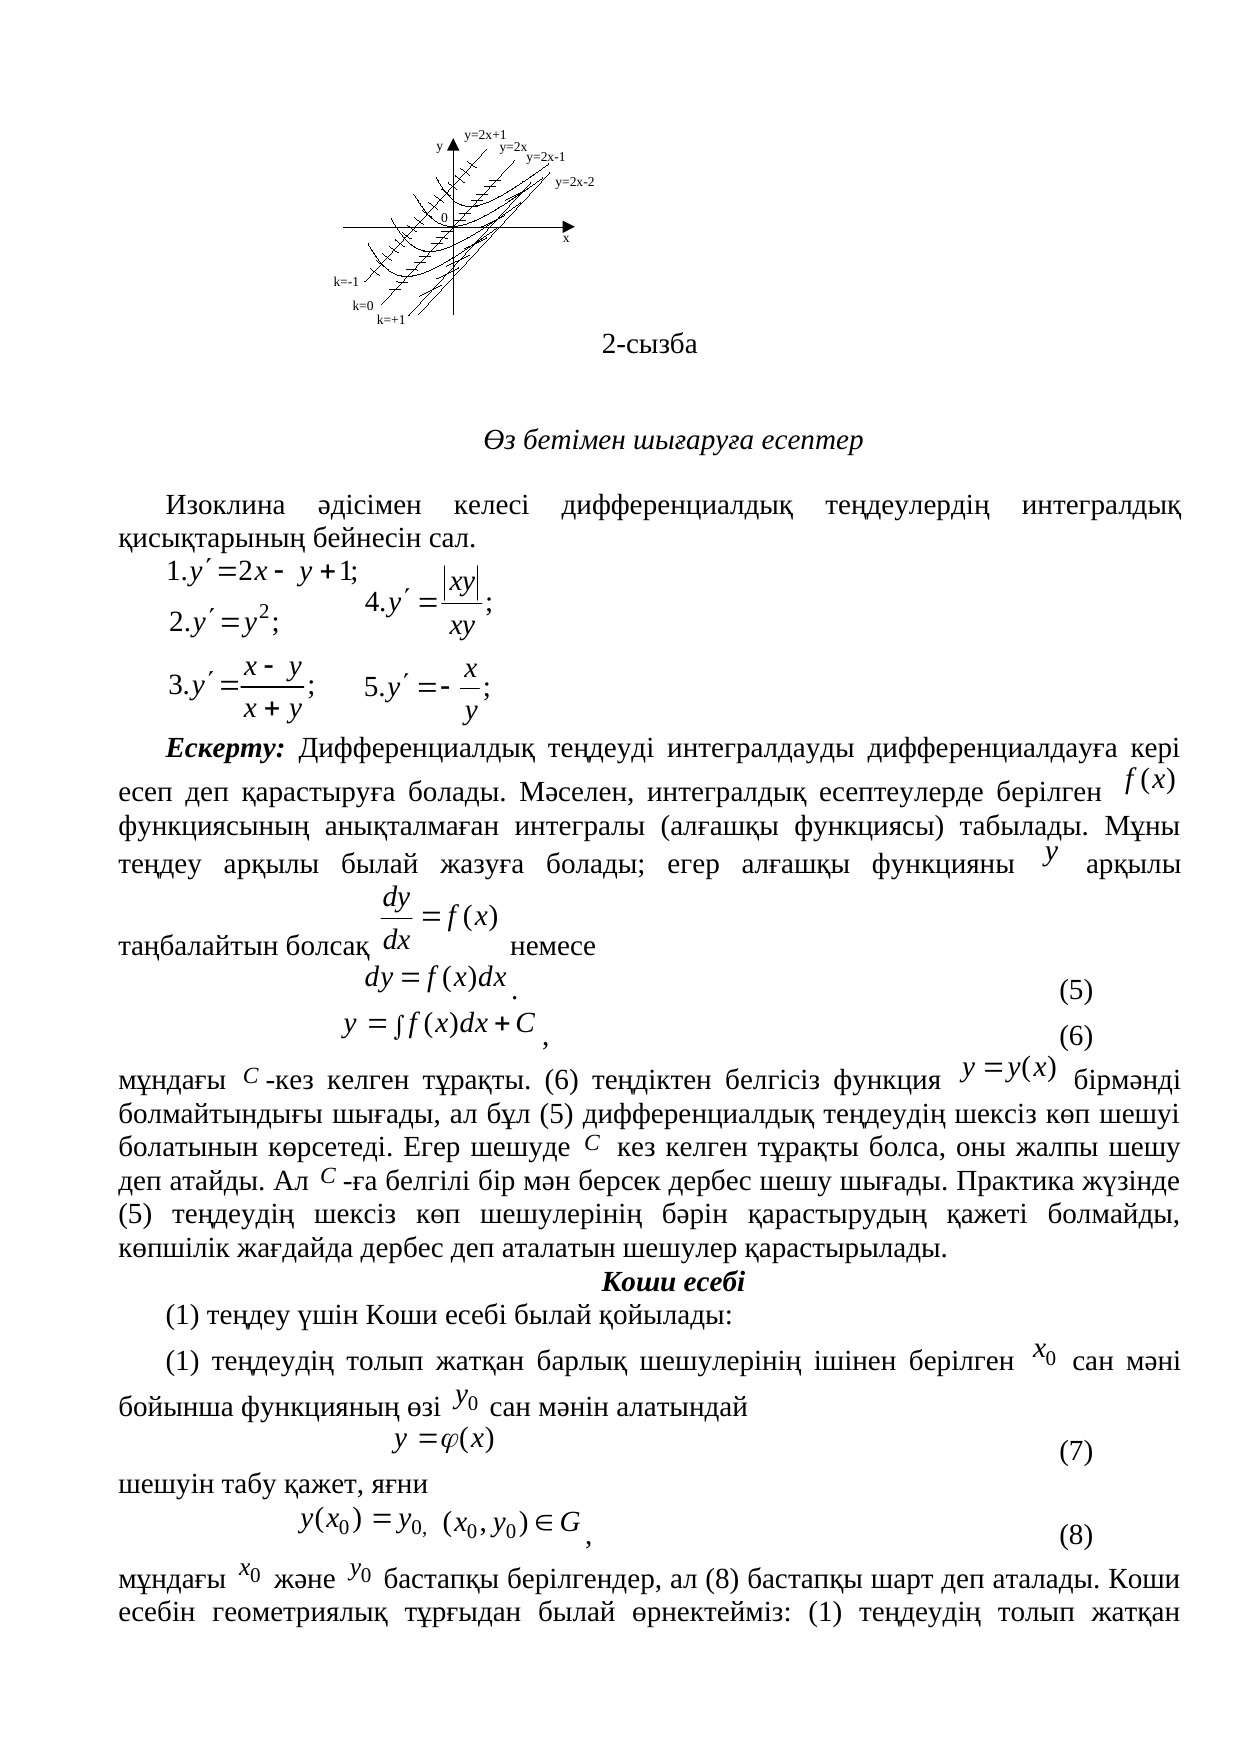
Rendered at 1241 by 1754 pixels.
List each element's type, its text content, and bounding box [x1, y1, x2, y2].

text мұндағы -кез келген тұрақты. (6) теңдіктен белгісіз функция бірмәнді болмайтындығы шығады, ал бұл (5) дифференциалдық теңдеудің шексіз көп шешуі болатынын көрсетеді. Егер шешуде кез келген тұрақты болса, оны жалпы шешу деп атайды. Ал -ға белгілі бір мән берсек дербес шешу шығады. Практика жүзінде (5) теңдеудің шексіз көп шешулерінің бәрін қарастырудың қажеті болмайды, көпшілік жағдайда дербес деп аталатын шешулер қарастырылады. [118, 1051, 1181, 1264]
text Ескерту: Дифференциалдық теңдеуді интегралдауды дифференциалдауға кері есеп деп қарастыруға болады. Мәселен, интегралдық есептеулерде берілген функциясының анықталмаған интегралы (алғашқы функциясы) табылады. Мұны теңдеу арқылы былай жазуға болады; егер алғашқы функцияны арқылы таңбалайтын болсақ немесе [118, 730, 1181, 961]
text Коши есебі [118, 1264, 1181, 1297]
text (1) теңдеу үшін Коши есебі былай қойылады: [118, 1297, 1181, 1331]
text (1) теңдеудің толып жатқан барлық шешулерінің ішінен берілген сан мәні бойынша функцияның өзі сан мәнін алатындай [118, 1331, 1181, 1422]
text 2-сызба [177, 326, 1122, 360]
text , (8) [118, 1500, 1181, 1550]
text Изоклина әдісімен келесі дифференциалдық теңдеулердің интегралдық қисықтарының бейнесін сал. [118, 487, 1181, 554]
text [118, 1550, 1181, 1628]
text , (6) [118, 1006, 1181, 1051]
text шешуін табу қажет, яғни [118, 1466, 1181, 1500]
text (7) [118, 1422, 1181, 1466]
text . (5) [118, 961, 1181, 1006]
text Өз бетімен шығаруға есептер [118, 422, 1181, 456]
